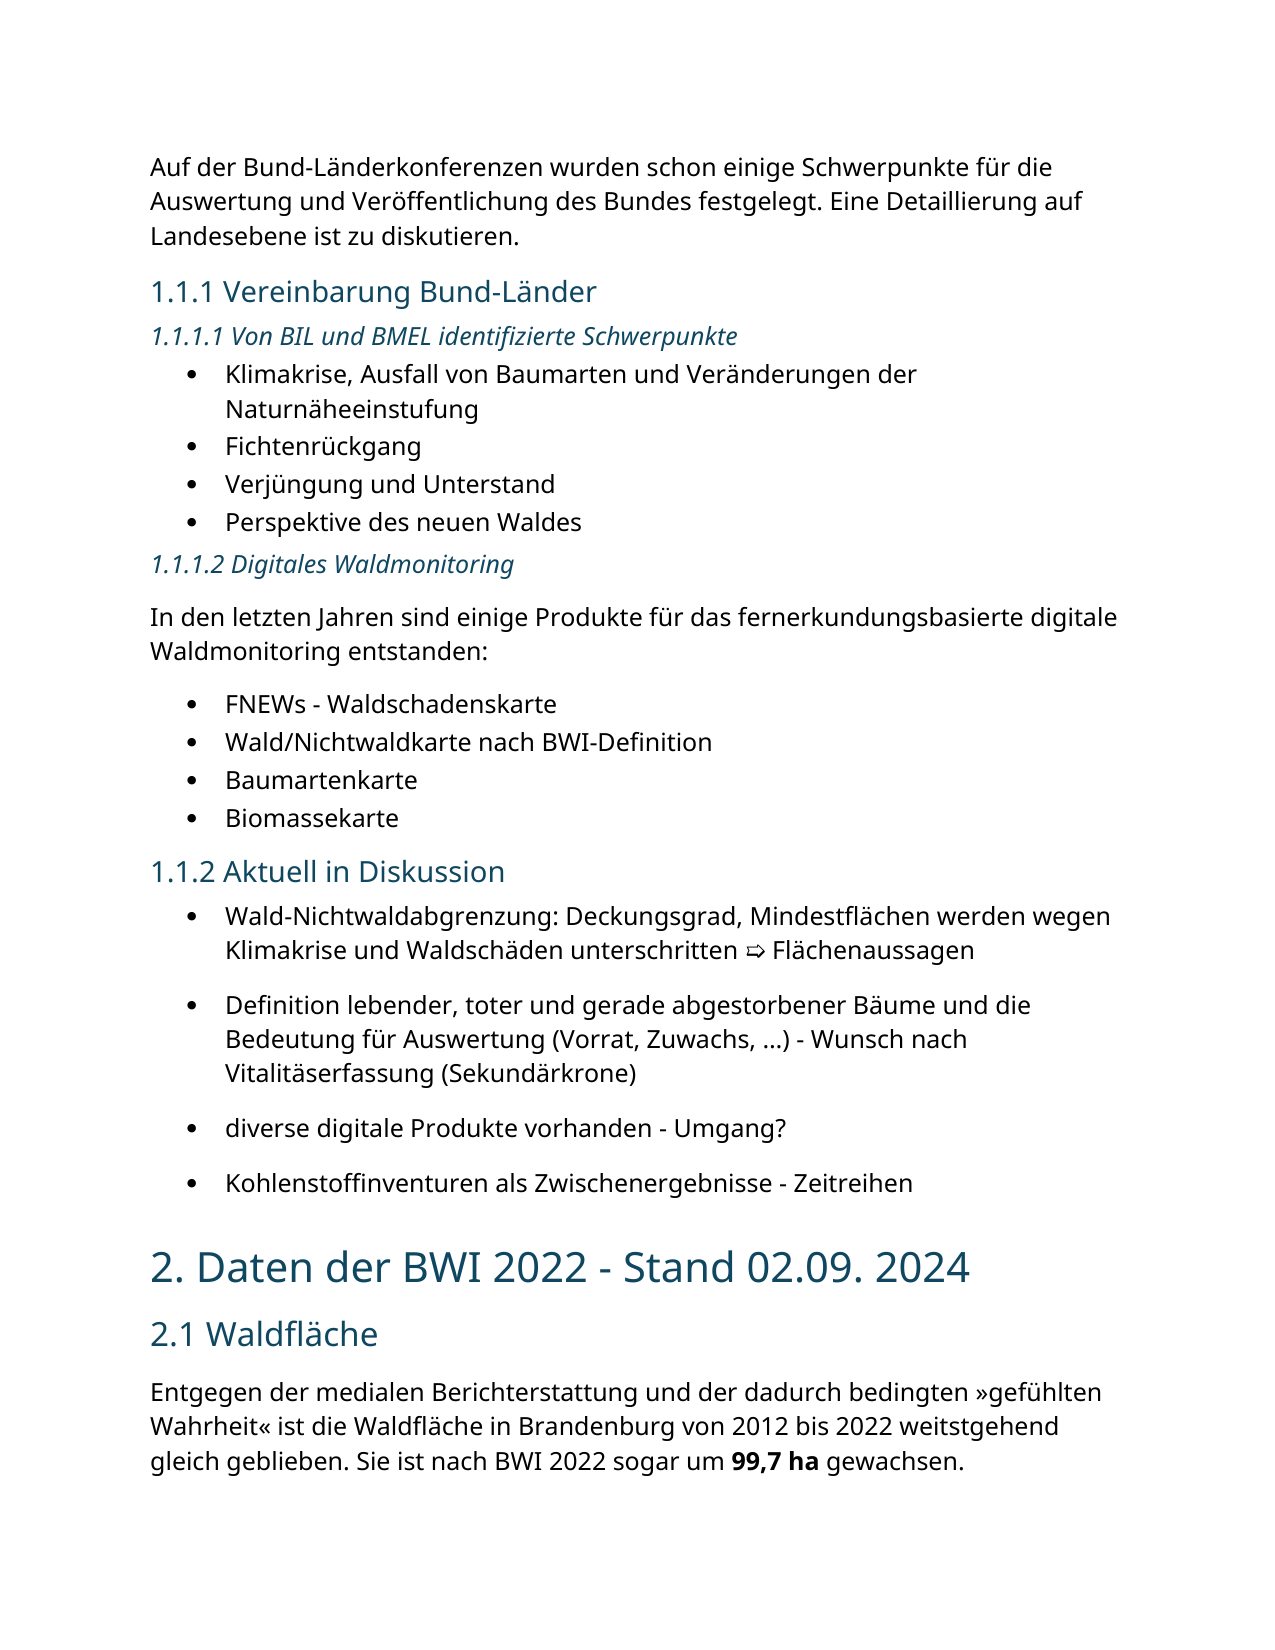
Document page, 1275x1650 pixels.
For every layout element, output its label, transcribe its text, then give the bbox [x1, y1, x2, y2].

list Fichtenrückgang [187, 429, 1125, 463]
subtitle 1.1.1.2 Digitales Waldmonitoring [150, 547, 1125, 581]
list Verjüngung und Unterstand [187, 467, 1125, 501]
list Definition lebender, toter und gerade abgestorbener Bäume und die Bedeutung für Auswertung (Vorrat, Zuwachs, …) - Wunsch nach Vitalitäserfassung (Sekundärkrone) [187, 988, 1125, 1090]
text Entgegen der medialen Berichterstattung und der dadurch bedingten »gefühlten Wahrheit« ist die Waldfläche in Brandenburg von 2012 bis 2022 weitstgehend gleich geblieben. Sie ist nach BWI 2022 sogar um 99,7 ha gewachsen. [150, 1375, 1125, 1477]
list Klimakrise, Ausfall von Baumarten und Veränderungen der Naturnäheeinstufung [187, 357, 1125, 425]
list Wald/Nichtwaldkarte nach BWI-Definition [187, 724, 1125, 759]
subtitle 2. Daten der BWI 2022 - Stand 02.09. 2024 [150, 1237, 1125, 1294]
list Kohlenstoffinventuren als Zwischenergebnisse - Zeitreihen [187, 1166, 1125, 1200]
list diverse digitale Produkte vorhanden - Umgang? [187, 1111, 1125, 1145]
list FNEWs - Waldschadenskarte [187, 687, 1125, 721]
subtitle 1.1.2 Aktuell in Diskussion [150, 851, 1125, 891]
list Wald-Nichtwaldabgrenzung: Deckungsgrad, Mindestflächen werden wegen Klimakrise und Waldschäden unterschritten ➯ Flächenaussagen [187, 899, 1125, 967]
subtitle 1.1.1.1 Von BIL und BMEL identifizierte Schwerpunkte [150, 319, 1125, 353]
list Baumartenkarte [187, 762, 1125, 796]
text Auf der Bund-Länderkonferenzen wurden schon einige Schwerpunkte für die Auswertung und Veröffentlichung des Bundes festgelegt. Eine Detaillierung auf Landesebene ist zu diskutieren. [150, 150, 1125, 252]
subtitle 2.1 Waldfläche [150, 1311, 1125, 1356]
text In den letzten Jahren sind einige Produkte für das fernerkundungsbasierte digitale Waldmonitoring entstanden: [150, 600, 1125, 668]
list Biomassekarte [187, 800, 1125, 834]
list Perspektive des neuen Waldes [187, 505, 1125, 539]
subtitle 1.1.1 Vereinbarung Bund-Länder [150, 271, 1125, 311]
